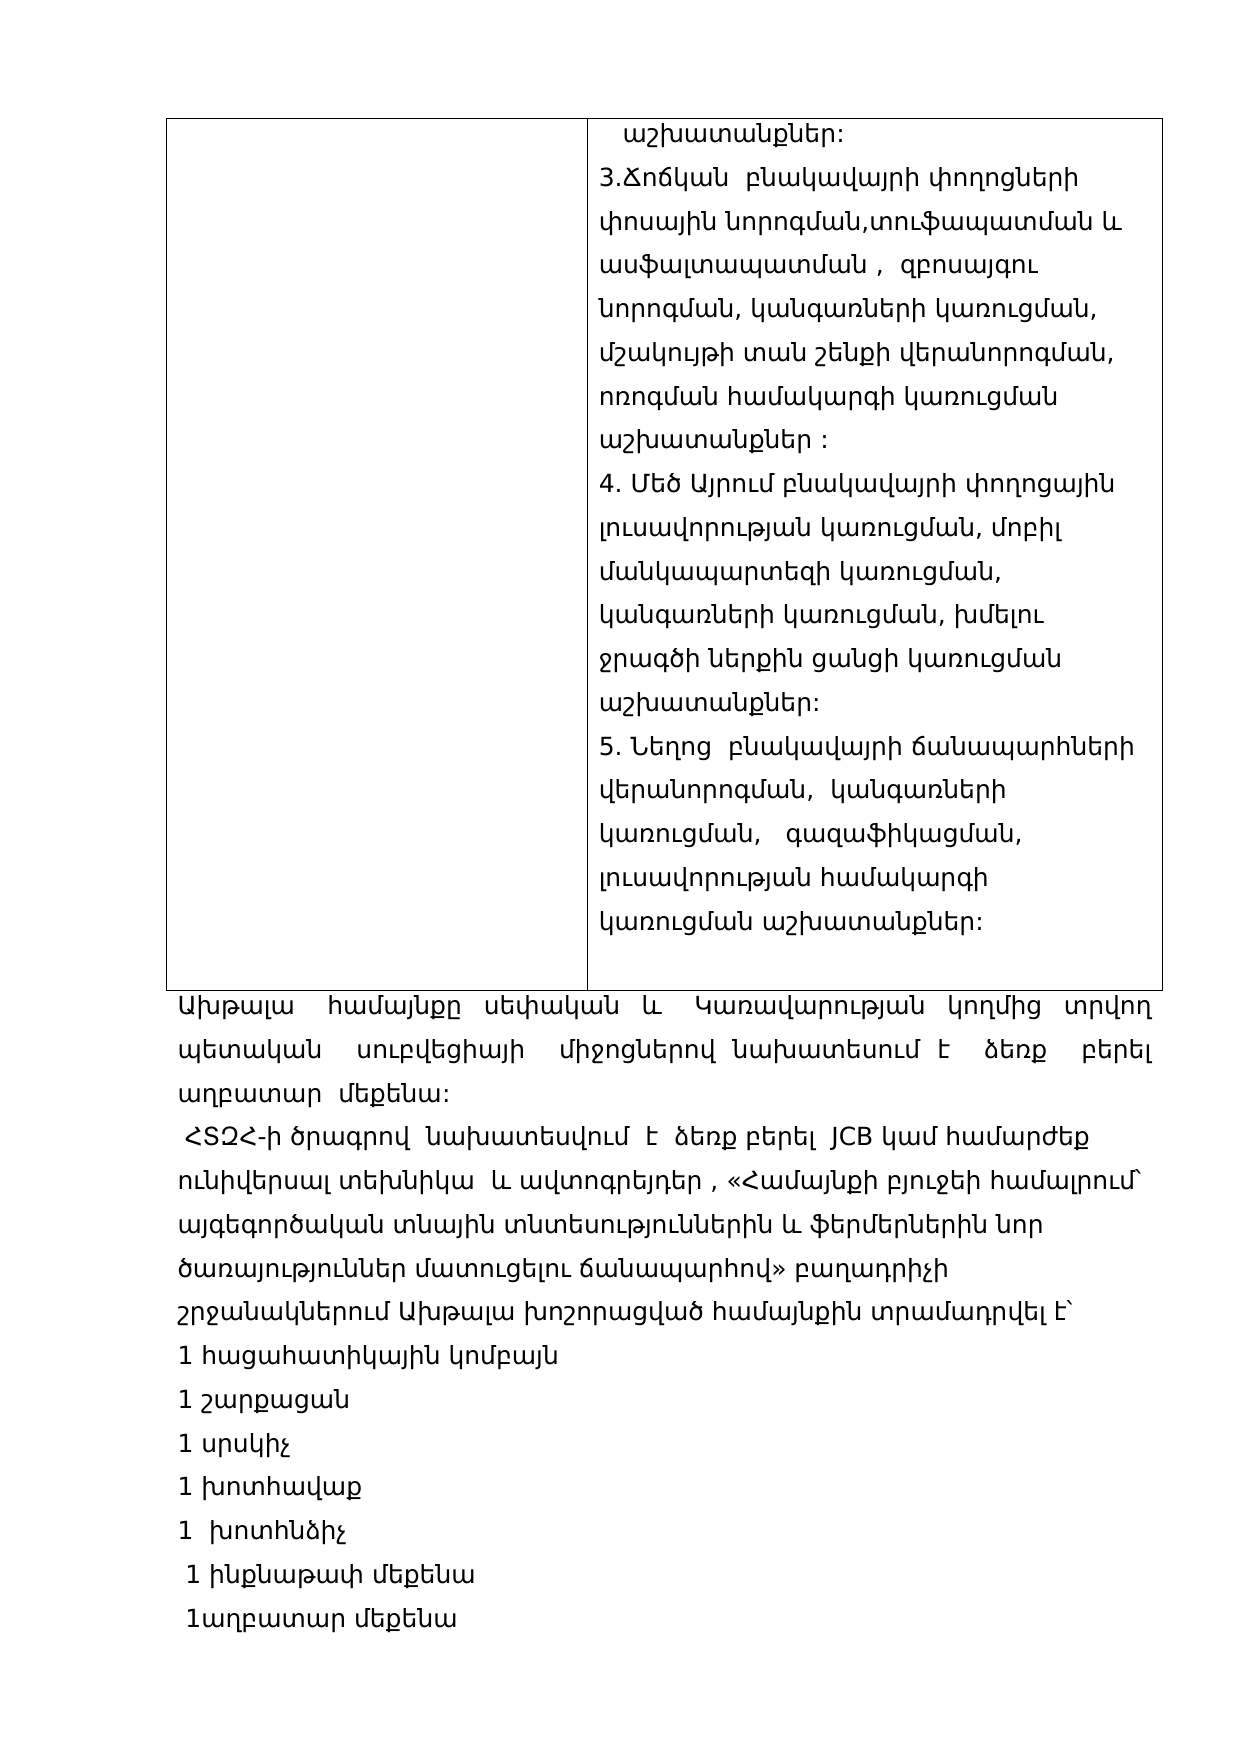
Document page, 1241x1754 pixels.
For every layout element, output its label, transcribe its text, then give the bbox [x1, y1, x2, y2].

text Ախթալա համայնքը սեփական և Կառավարության կողմից տրվող պետական սուբվեցիայի միջոցներով նախատեսում է ձեռք բերել աղբատար մեքենա: [177, 991, 1152, 1108]
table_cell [588, 119, 1162, 990]
table_cell [167, 119, 587, 990]
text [177, 1122, 1152, 1633]
